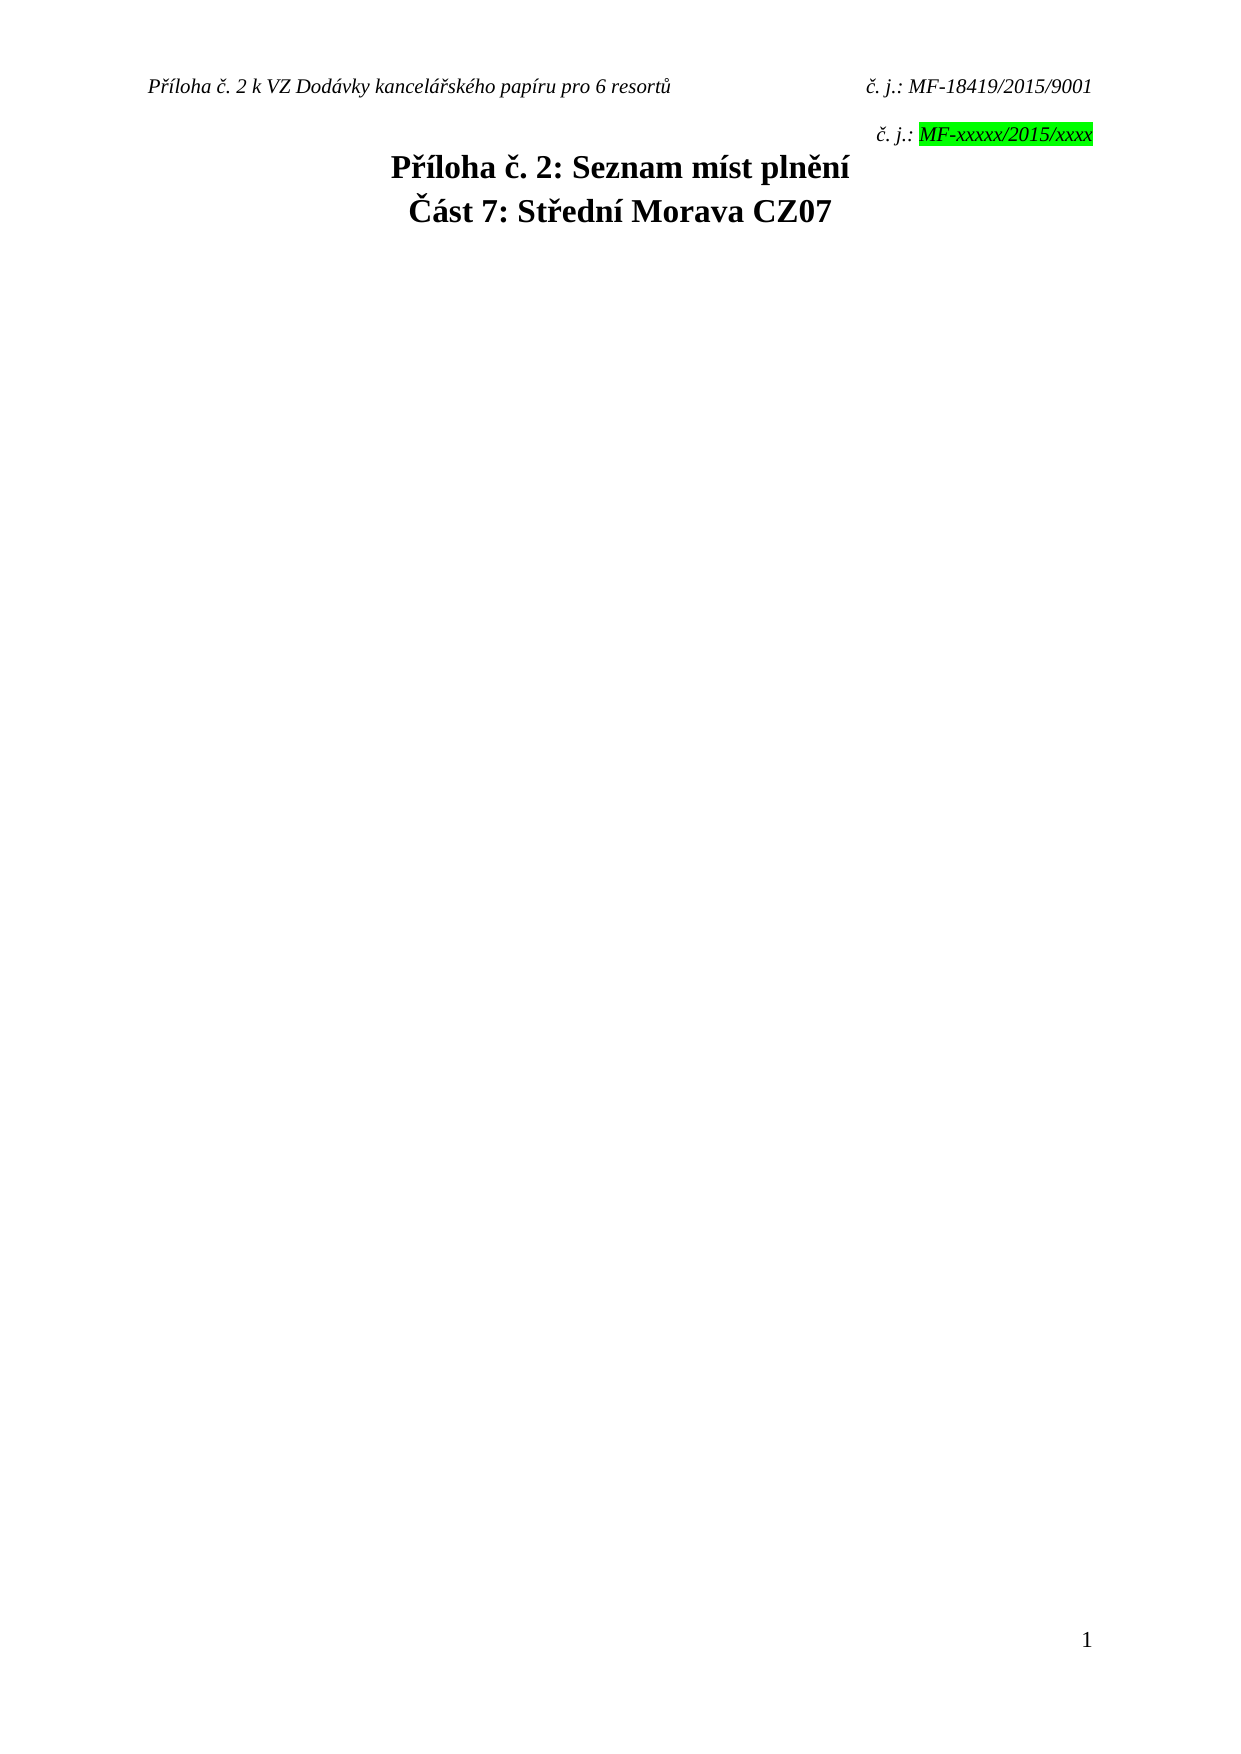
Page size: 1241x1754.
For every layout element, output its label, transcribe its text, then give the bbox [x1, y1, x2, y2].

text Příloha č. 2: Seznam míst plnění Část 7: Střední Morava CZ07 [148, 148, 1093, 230]
